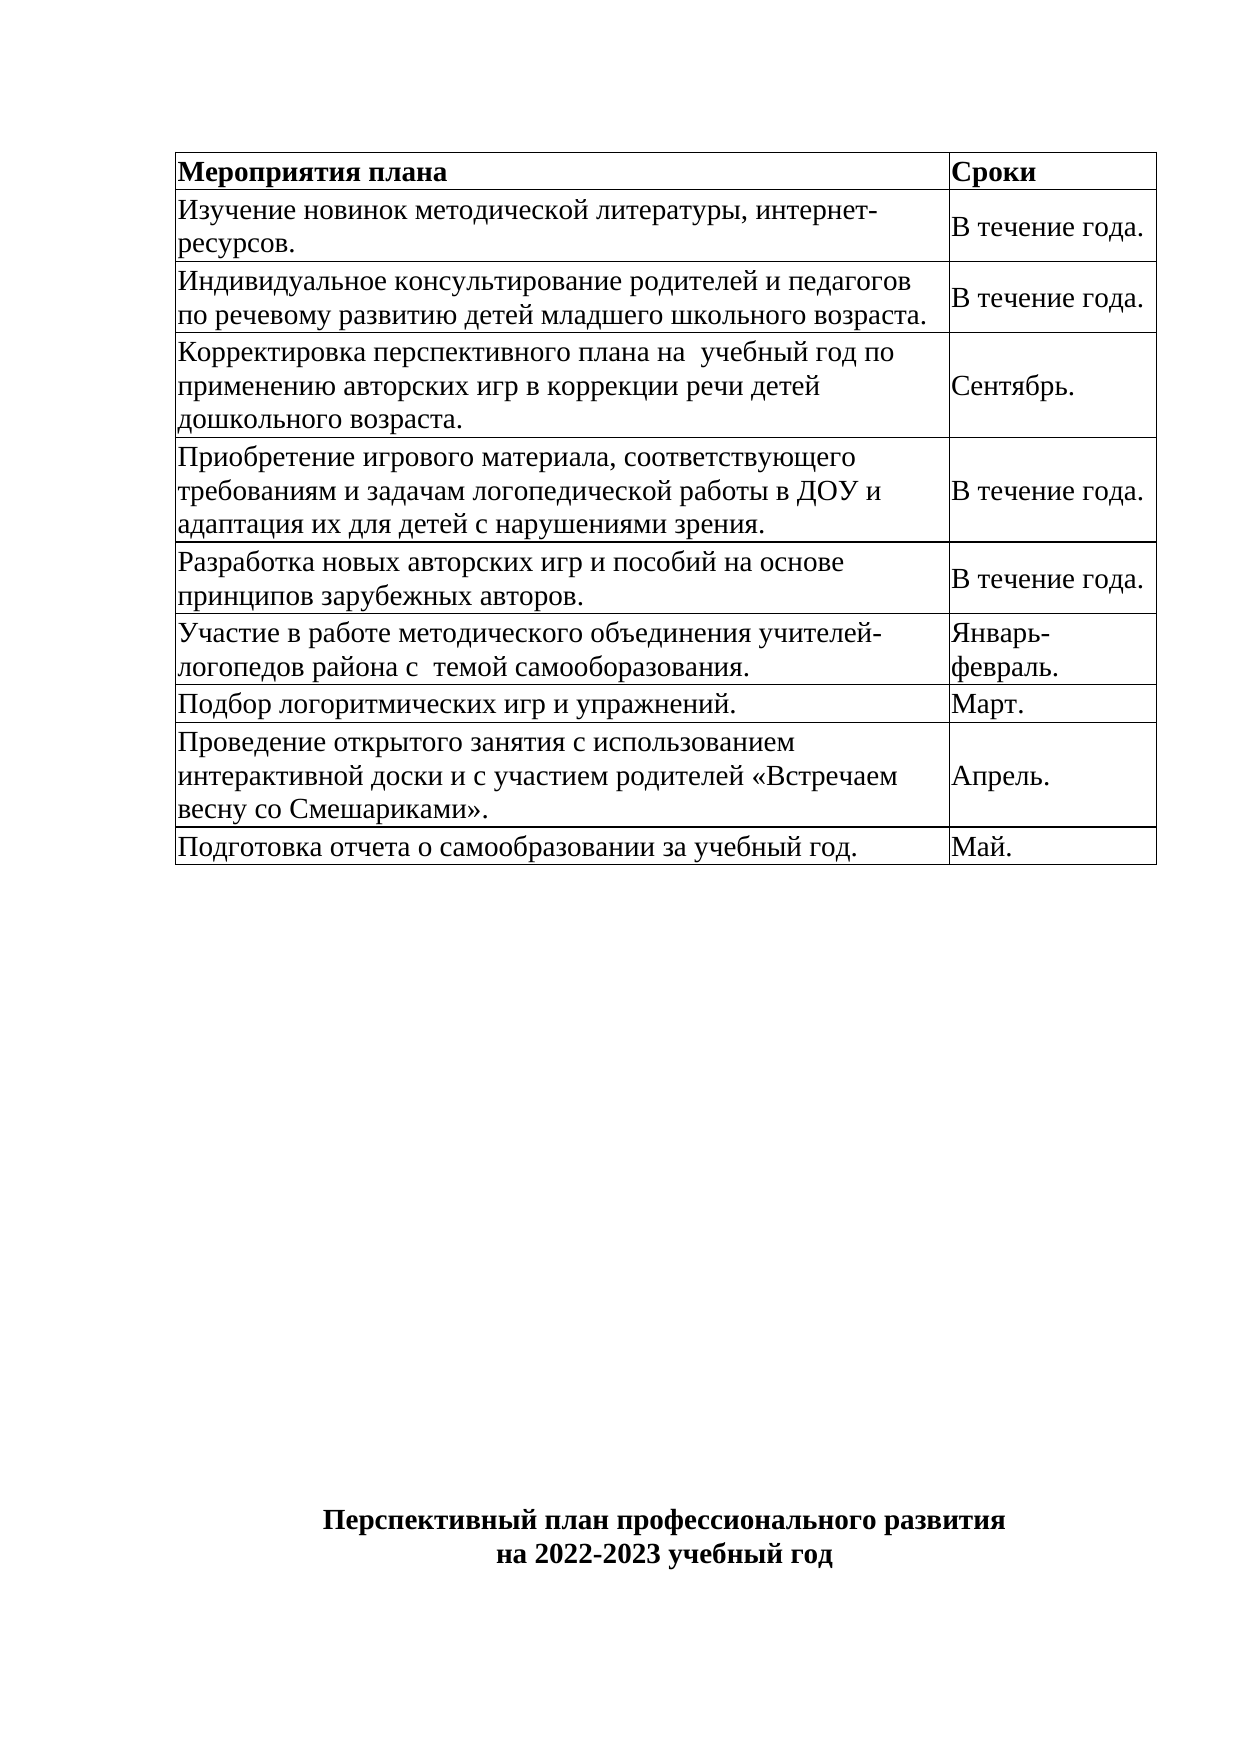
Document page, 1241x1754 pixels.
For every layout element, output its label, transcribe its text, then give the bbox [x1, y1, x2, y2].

table_header Сроки [950, 153, 1156, 189]
table_header Мероприятия плана [176, 153, 949, 189]
table_cell Подбор логоритмических игр и упражнений. [176, 685, 949, 722]
table_cell В течение года. [950, 543, 1156, 613]
table_cell Разработка новых авторских игр и пособий на основе принципов зарубежных авторов. [176, 543, 949, 613]
table_cell Индивидуальное консультирование родителей и педагогов по речевому развитию детей младшего школьного возраста. [176, 262, 949, 332]
table_cell Март. [950, 685, 1156, 722]
table_cell В течение года. [950, 190, 1156, 261]
table_cell Изучение новинок методической литературы, интернет-ресурсов. [176, 190, 949, 261]
table_cell Май. [950, 828, 1156, 864]
table_cell Проведение открытого занятия с использованием интерактивной доски и с участием родителей «Встречаем весну со Смешариками». [176, 723, 949, 826]
table_cell В течение года. [950, 438, 1156, 541]
text Перспективный план профессионального развития [177, 1502, 1152, 1536]
table_cell В течение года. [950, 262, 1156, 332]
table_cell Приобретение игрового материала, соответствующего требованиям и задачам логопедической работы в ДОУ и адаптация их для детей с нарушениями зрения. [176, 438, 949, 541]
table_cell Январь-февраль. [950, 614, 1156, 684]
table_cell Сентябрь. [950, 333, 1156, 437]
text на 2022-2023 учебный год [177, 1536, 1152, 1569]
table_cell Корректировка перспективного плана на учебный год по применению авторских игр в коррекции речи детей дошкольного возраста. [176, 333, 949, 437]
table_cell Участие в работе методического объединения учителей-логопедов района с темой самооборазования. [176, 614, 949, 684]
table_cell Апрель. [950, 723, 1156, 826]
table_cell Подготовка отчета о самообразовании за учебный год. [176, 828, 949, 864]
